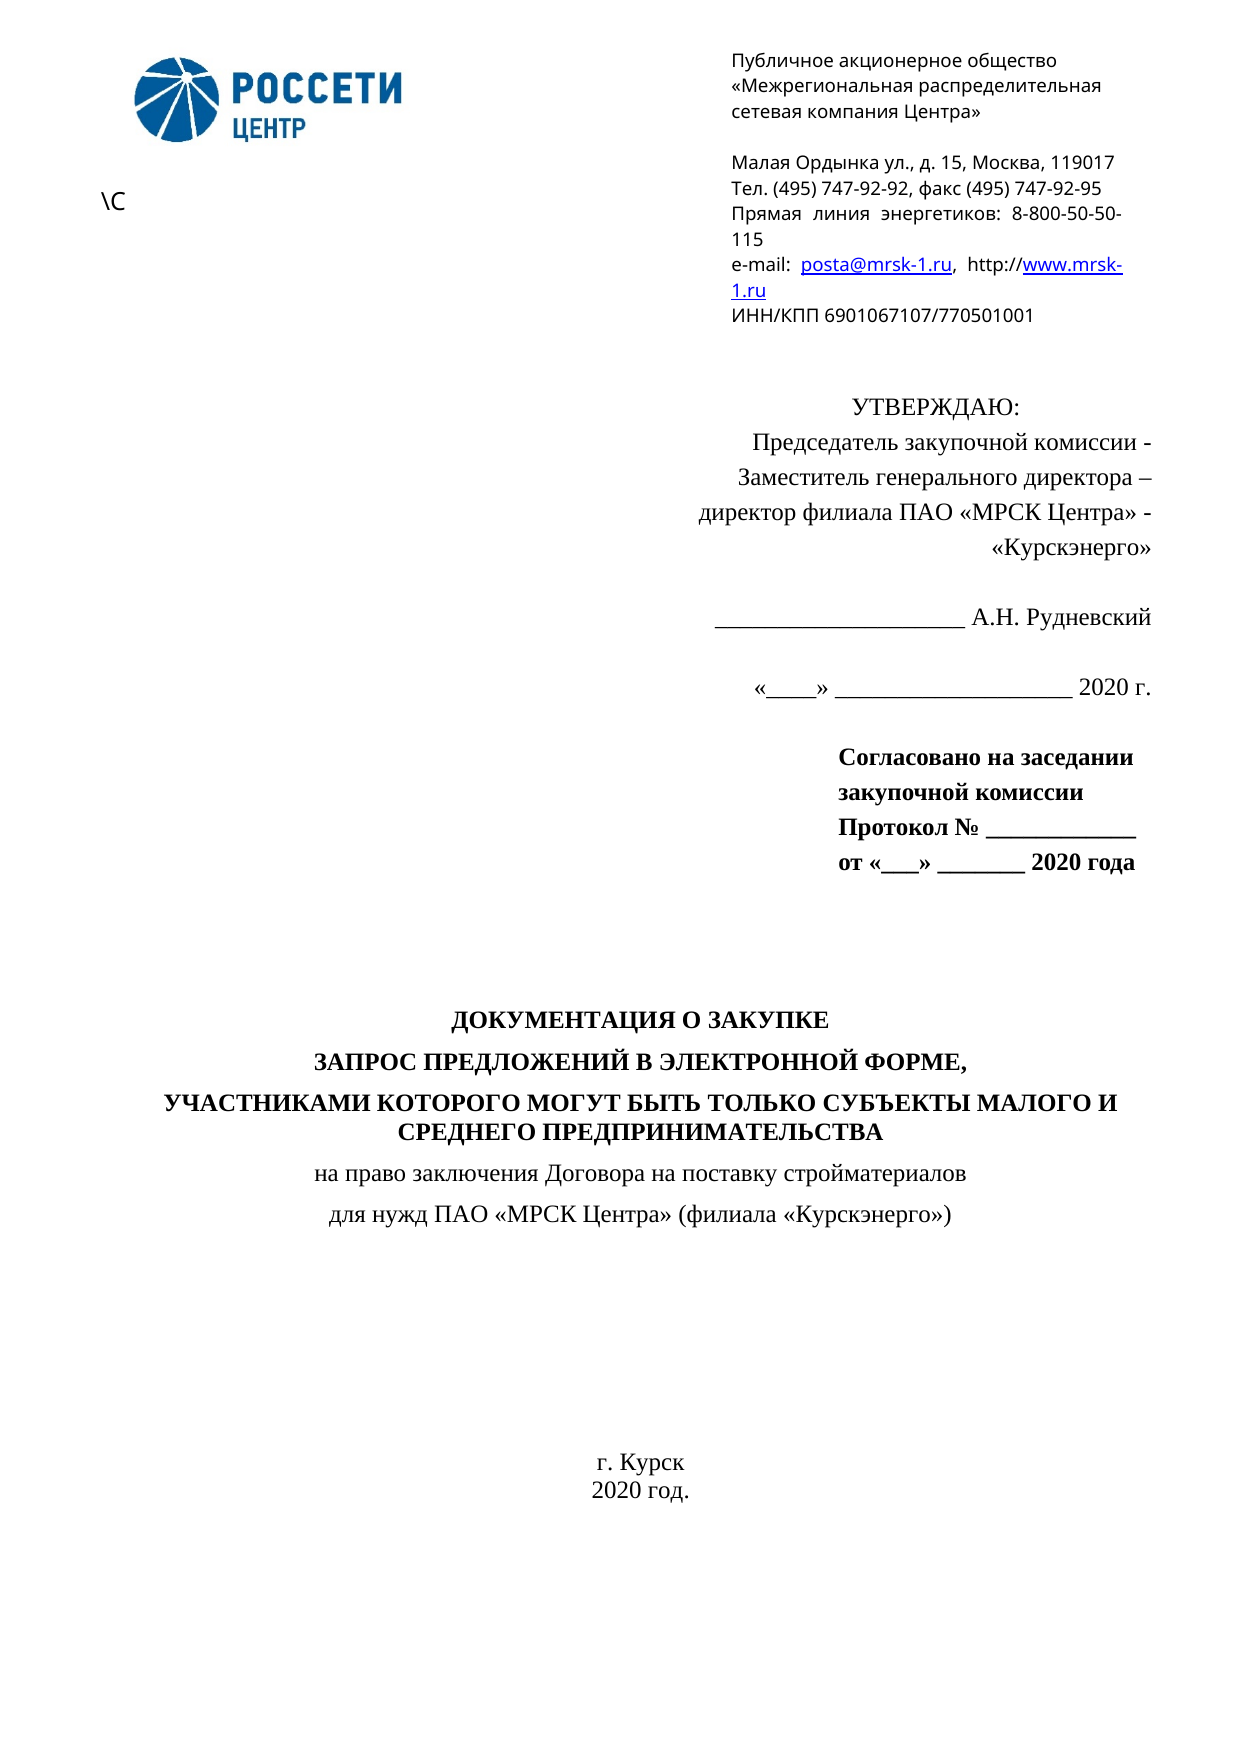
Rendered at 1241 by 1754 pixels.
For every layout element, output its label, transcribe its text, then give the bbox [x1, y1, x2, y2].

text УТВЕРЖДАЮ: [720, 392, 1151, 421]
text Председатель закупочной комиссии - [129, 427, 1151, 456]
text «Курскэнерго» [129, 532, 1151, 561]
table_header Публичное акционерное общество «Межрегиональная распределительная сетевая компания Центра» Малая Ордынка ул., д. 15, Москва, 119017 Тел. (495) 747-92-92, факс (495) 747-92-95 Прямая линия энергетиков: 8-800-50-50-115 e-mail: posta@mrsk-1.ru, http://www.mrsk-1.ru ИНН/КПП 6901067107/770501001 [720, 47, 1133, 334]
text ЗАПРОС ПРЕДЛОЖЕНИЙ В ЭЛЕКТРОННОЙ ФОРМЕ, [129, 1047, 1151, 1076]
text от «___» _______ 2020 года [838, 847, 1151, 876]
text Согласовано на заседании [838, 742, 1151, 771]
text УЧАСТНИКАМИ КОТОРОГО МОГУТ БЫТЬ ТОЛЬКО СУБЪЕКТЫ МАЛОГО И СРЕДНЕГО ПРЕДПРИНИМАТЕЛЬСТВА [129, 1088, 1151, 1146]
text ____________________ А.Н. Рудневский [129, 602, 1151, 631]
text на право заключения Договора на поставку стройматериалов [129, 1158, 1151, 1187]
text г. Курск 2020 год. [129, 1447, 1151, 1504]
text ДОКУМЕНТАЦИЯ О ЗАКУПКЕ [129, 1006, 1151, 1034]
text для нужд ПАО «МРСК Центра» (филиала «Курскэнерго») [129, 1199, 1151, 1228]
text закупочной комиссии [838, 777, 1151, 806]
text «____» ___________________ 2020 г. [720, 672, 1151, 701]
text директор филиала ПАО «МРСК Центра» - [129, 497, 1151, 526]
text Заместитель генерального директора – [129, 462, 1151, 491]
text Протокол № ____________ [838, 812, 1151, 841]
table_header \С [129, 47, 720, 334]
